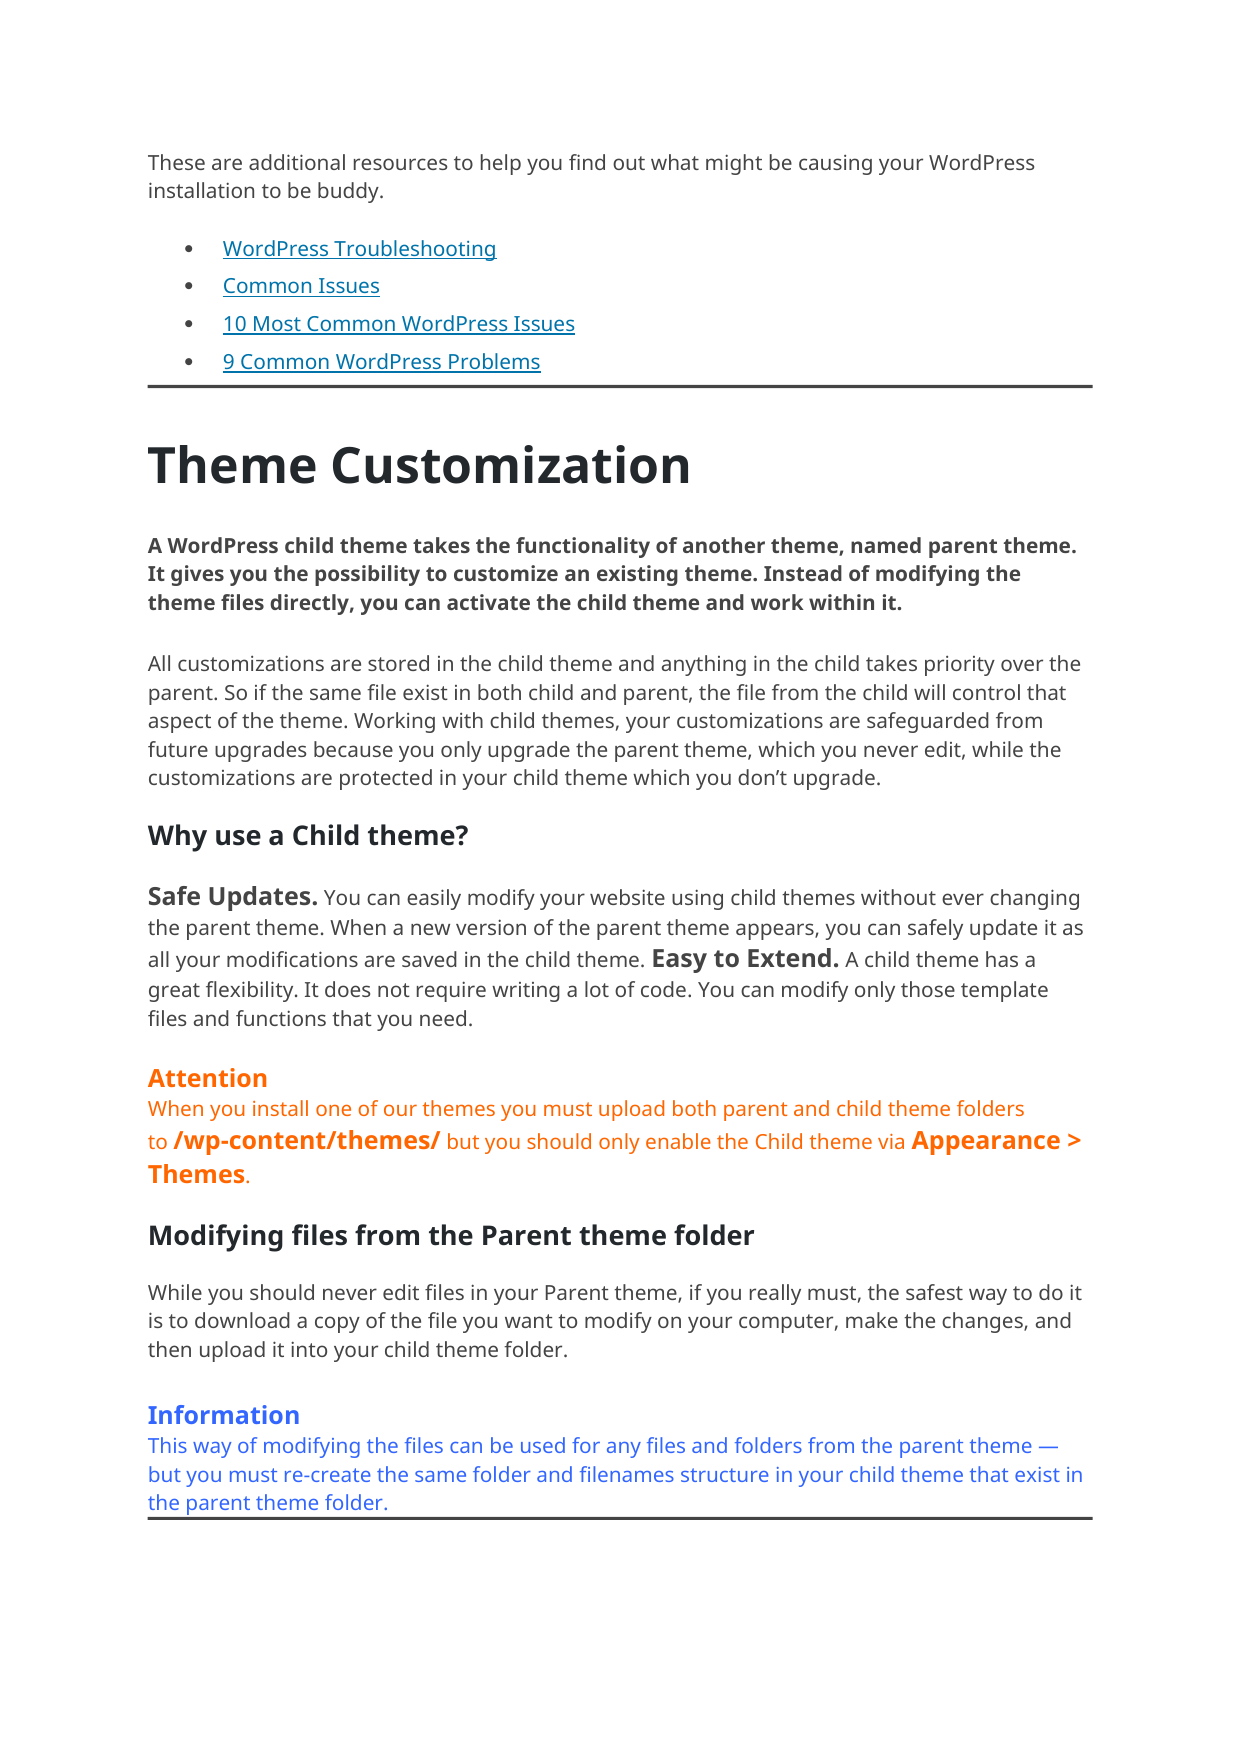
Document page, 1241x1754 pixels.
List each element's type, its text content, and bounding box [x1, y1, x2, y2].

text Attention [148, 1061, 1093, 1094]
text While you should never edit files in your Parent theme, if you really must, the safest way to do it is to download a copy of the file you want to modify on your computer, make the changes, and then upload it into your child theme folder. [148, 1278, 1093, 1363]
text These are additional resources to help you find out what might be causing your WordPress installation to be buddy. [148, 148, 1093, 204]
list 10 Most Common WordPress Issues [185, 309, 1093, 338]
list Common Issues [185, 271, 1093, 300]
text Information [148, 1397, 1093, 1431]
text Why use a Child theme? [148, 817, 1093, 854]
list WordPress Troubleshooting [185, 234, 1093, 262]
text Modifying files from the Parent theme folder [148, 1216, 1093, 1253]
text All customizations are stored in the child theme and anything in the child takes priority over the parent. So if the same file exist in both child and parent, the file from the child will control that aspect of the theme. Working with child themes, your customizations are safeguarded from future upgrades because you only upgrade the parent theme, which you never edit, while the customizations are protected in your child theme which you don’t upgrade. [148, 649, 1093, 792]
text This way of modifying the files can be used for any files and folders from the parent theme — but you must re-create the same folder and filenames structure in your child theme that exist in the parent theme folder. [148, 1431, 1093, 1516]
text Theme Customization [148, 430, 1093, 498]
text When you install one of our themes you must upload both parent and child theme folders to /wp-content/themes/ but you should only enable the Child theme via Appearance > Themes. [148, 1094, 1093, 1191]
text Safe Updates. You can easily modify your website using child themes without ever changing the parent theme. When a new version of the parent theme appears, you can safely update it as all your modifications are saved in the child theme. Easy to Extend. A child theme has a great flexibility. It does not require writing a lot of code. You can modify only those template files and functions that you need. [148, 879, 1093, 1032]
text A WordPress child theme takes the functionality of another theme, named parent theme. It gives you the possibility to customize an existing theme. Instead of modifying the theme files directly, you can activate the child theme and work within it. [148, 531, 1093, 616]
list 9 Common WordPress Problems [185, 347, 1093, 376]
